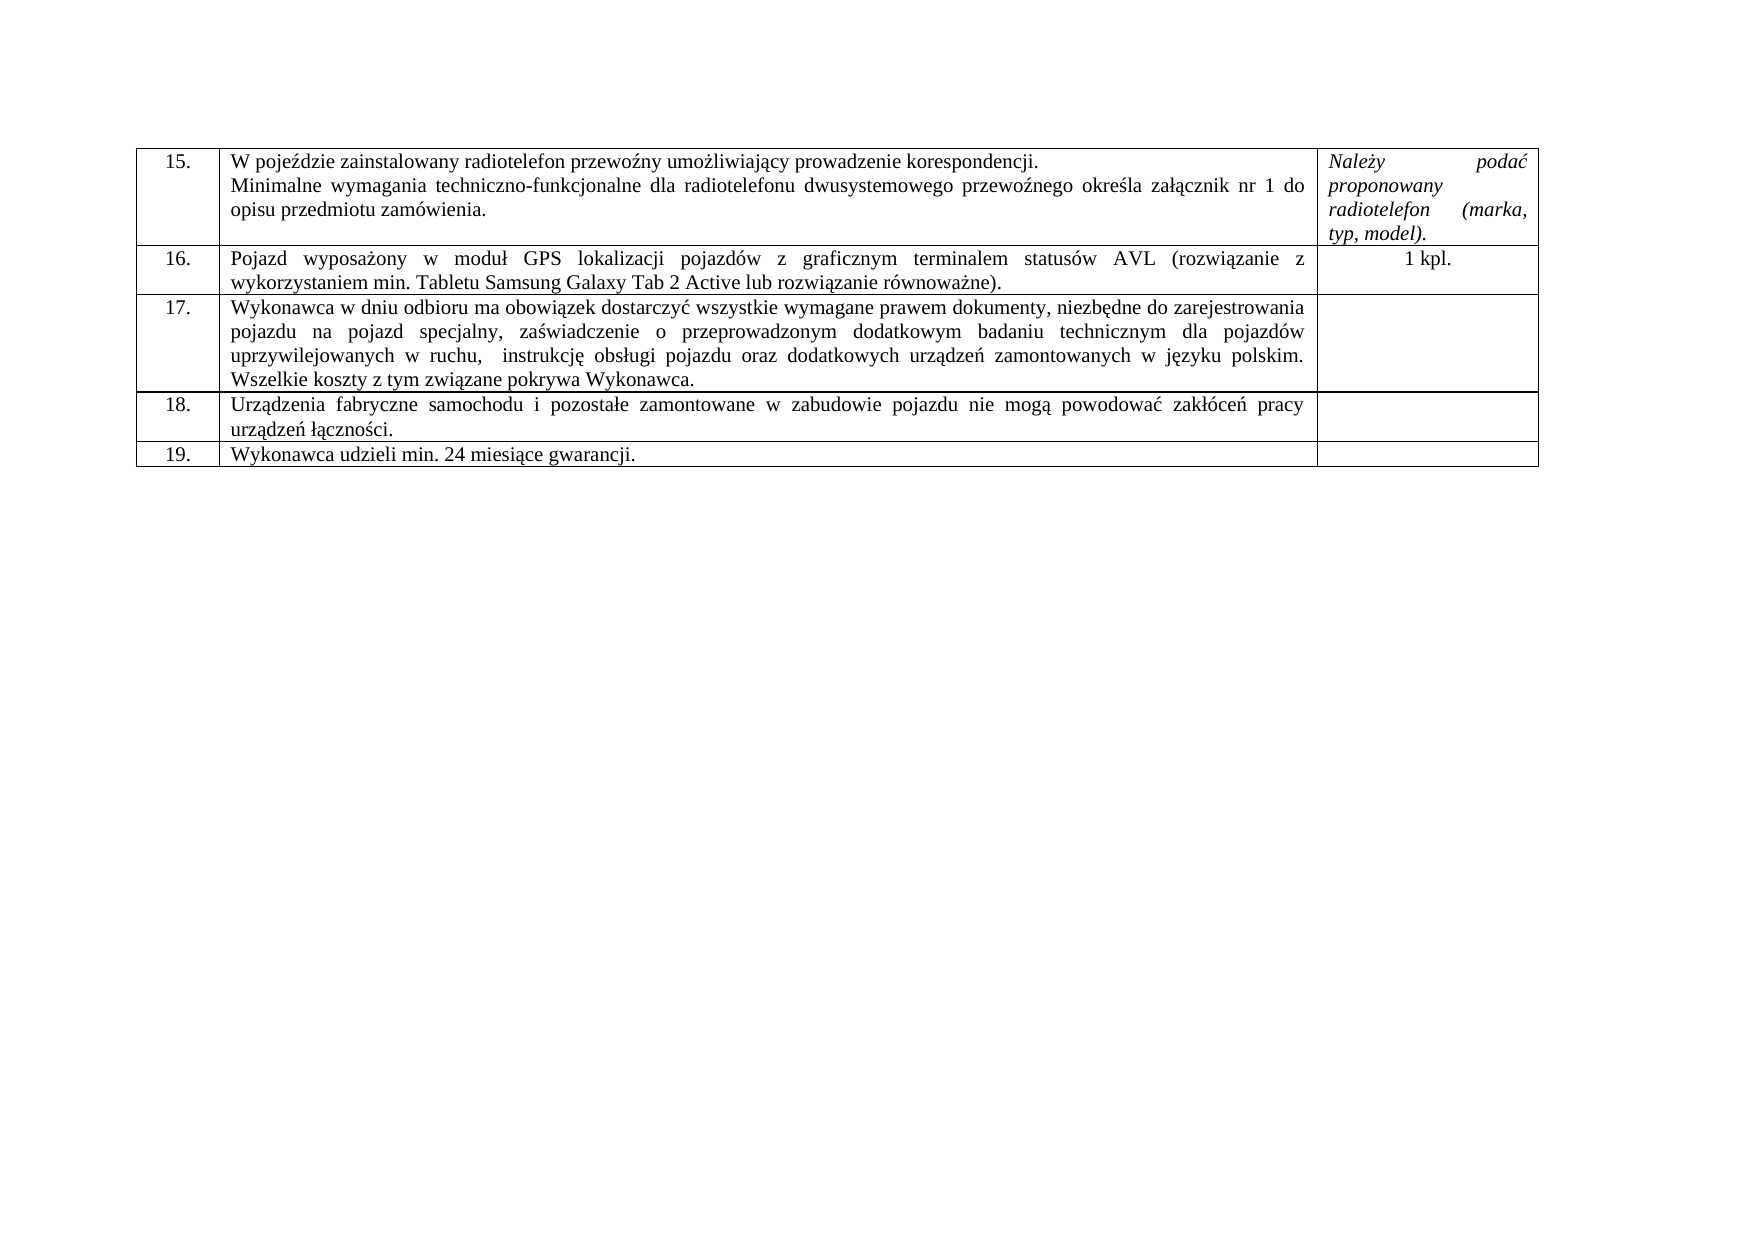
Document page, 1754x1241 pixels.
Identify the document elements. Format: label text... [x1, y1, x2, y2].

table_cell Wykonawca w dniu odbioru ma obowiązek dostarczyć wszystkie wymagane prawem dokumenty, niezbędne do zarejestrowania pojazdu na pojazd specjalny, zaświadczenie o przeprowadzonym dodatkowym badaniu technicznym dla pojazdów uprzywilejowanych w ruchu, instrukcję obsługi pojazdu oraz dodatkowych urządzeń zamontowanych w języku polskim. Wszelkie koszty z tym związane pokrywa Wykonawca. [220, 295, 1317, 391]
table_cell Wykonawca udzieli min. 24 miesiące gwarancji. [220, 442, 1317, 466]
table_cell 17. [137, 295, 219, 391]
table_cell 16. [137, 246, 219, 294]
table_cell 18. [137, 393, 219, 441]
table_cell [1318, 393, 1538, 441]
table_cell Urządzenia fabryczne samochodu i pozostałe zamontowane w zabudowie pojazdu nie mogą powodować zakłóceń pracy urządzeń łączności. [220, 393, 1317, 441]
table_cell Pojazd wyposażony w moduł GPS lokalizacji pojazdów z graficznym terminalem statusów AVL (rozwiązanie z wykorzystaniem min. Tabletu Samsung Galaxy Tab 2 Active lub rozwiązanie równoważne). [220, 246, 1317, 294]
table_cell [1318, 295, 1538, 391]
table_cell W pojeździe zainstalowany radiotelefon przewoźny umożliwiający prowadzenie korespondencji. Minimalne wymagania techniczno-funkcjonalne dla radiotelefonu dwusystemowego przewoźnego określa załącznik nr 1 do opisu przedmiotu zamówienia. [220, 149, 1317, 245]
table_cell 19. [137, 442, 219, 466]
table_cell Należy podać proponowany radiotelefon (marka, typ, model). [1318, 149, 1538, 245]
table_cell [1318, 442, 1538, 466]
table_cell 1 kpl. [1318, 246, 1538, 294]
table_cell 15. [137, 149, 219, 245]
